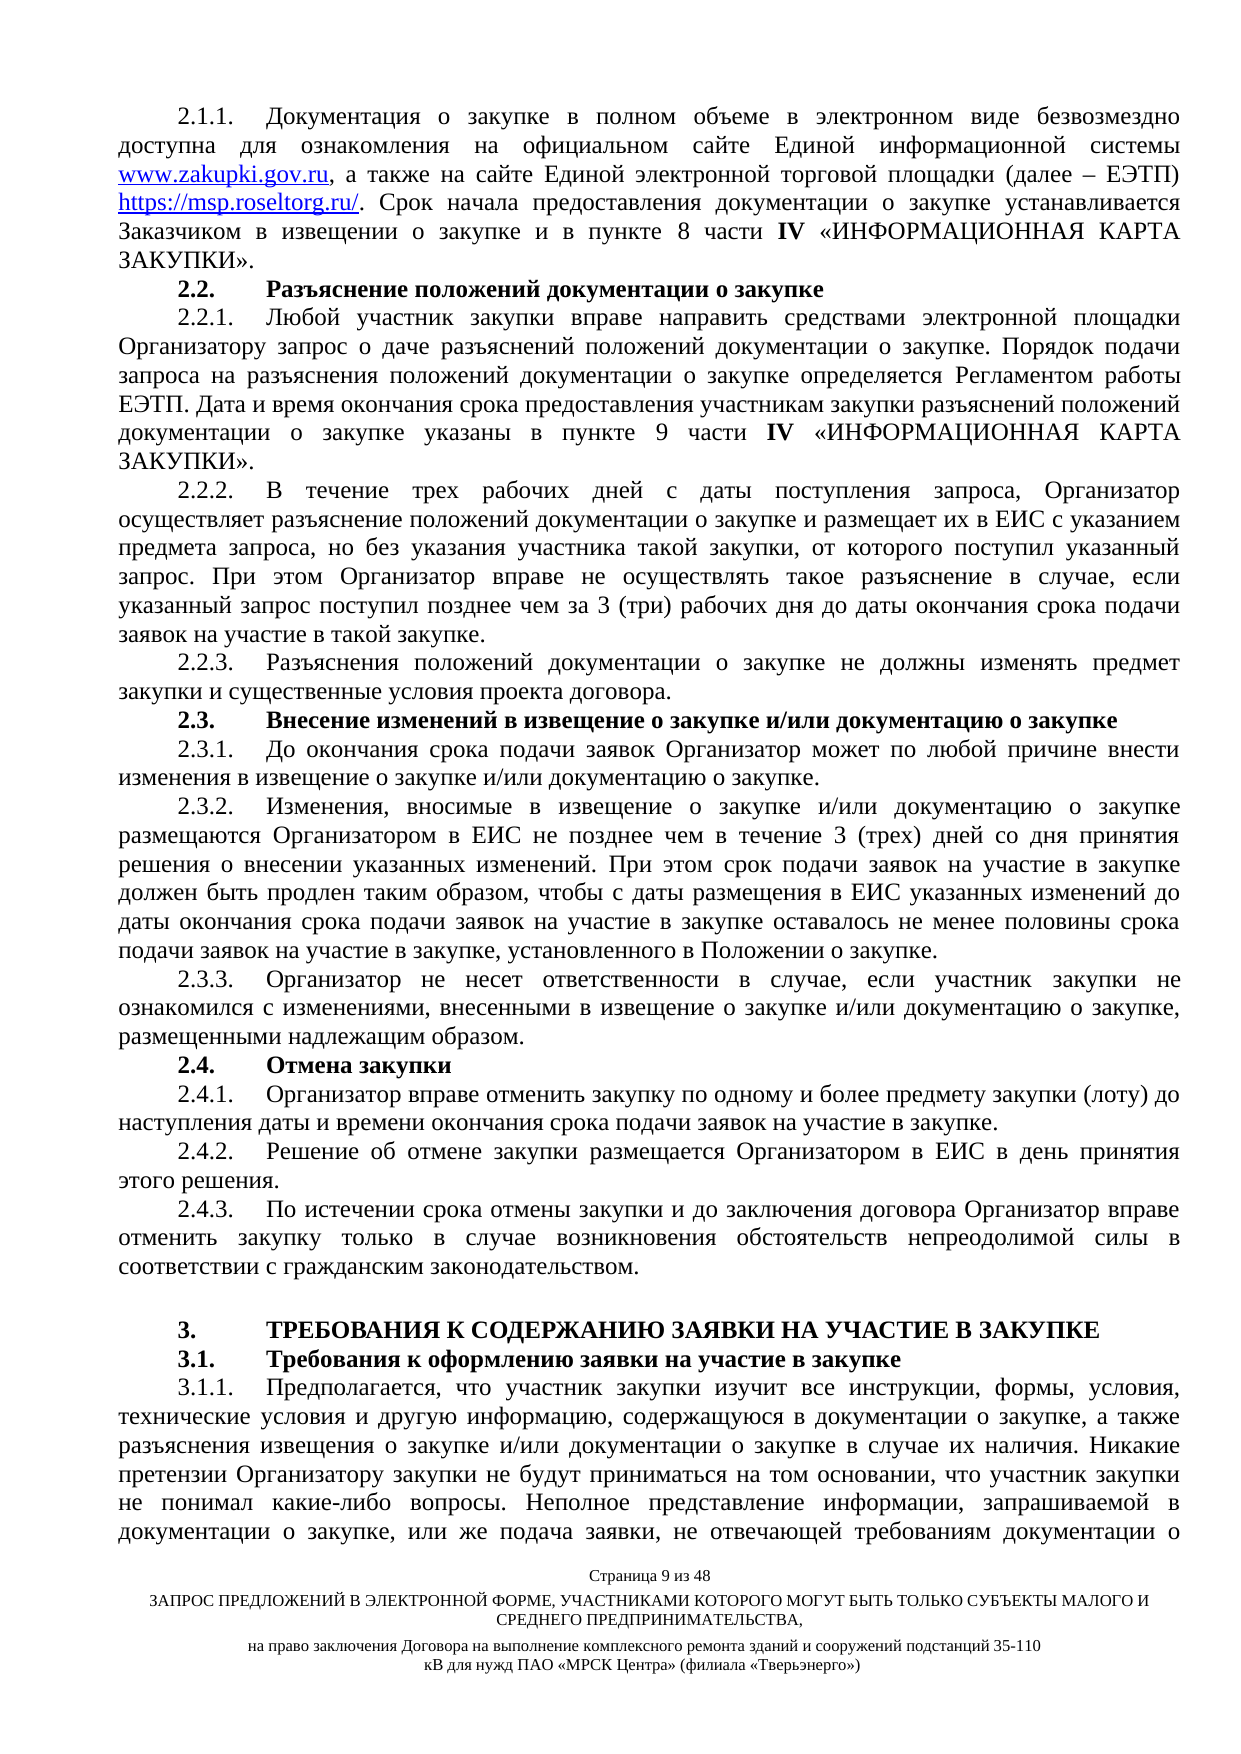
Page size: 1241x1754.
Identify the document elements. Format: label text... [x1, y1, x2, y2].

subtitle По истечении срока отмены закупки и до заключения договора Организатор вправе отменить закупку только в случае возникновения обстоятельств непреодолимой силы в соответствии с гражданским законодательством. [118, 1194, 1181, 1280]
subtitle До окончания срока подачи заявок Организатор может по любой причине внести изменения в извещение о закупке и/или документацию о закупке. [118, 734, 1181, 791]
subtitle Внесение изменений в извещение о закупке и/или документацию о закупке [118, 705, 1181, 734]
subtitle Любой участник закупки вправе направить средствами электронной площадки Организатору запрос о даче разъяснений положений документации о закупке. Порядок подачи запроса на разъяснения положений документации о закупке определяется Регламентом работы ЕЭТП. Дата и время окончания срока предоставления участникам закупки разъяснений положений документации о закупке указаны в пункте 9 части IV «ИНФОРМАЦИОННАЯ КАРТА ЗАКУПКИ». [118, 302, 1181, 475]
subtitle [118, 1372, 1181, 1545]
subtitle Решение об отмене закупки размещается Организатором в ЕИС в день принятия этого решения. [118, 1136, 1181, 1194]
subtitle Организатор вправе отменить закупку по одному и более предмету закупки (лоту) до наступления даты и времени окончания срока подачи заявок на участие в закупке. [118, 1079, 1181, 1136]
subtitle Требования к оформлению заявки на участие в закупке [118, 1344, 1181, 1372]
subtitle ТРЕБОВАНИЯ К СОДЕРЖАНИЮ ЗАЯВКИ НА УЧАСТИЕ В ЗАКУПКЕ [118, 1315, 1181, 1344]
subtitle Отмена закупки [118, 1050, 1181, 1079]
subtitle Организатор не несет ответственности в случае, если участник закупки не ознакомился с изменениями, внесенными в извещение о закупке и/или документацию о закупке, размещенными надлежащим образом. [118, 964, 1181, 1050]
subtitle Изменения, вносимые в извещение о закупке и/или документацию о закупке размещаются Организатором в ЕИС не позднее чем в течение 3 (трех) дней со дня принятия решения о внесении указанных изменений. При этом срок подачи заявок на участие в закупке должен быть продлен таким образом, чтобы с даты размещения в ЕИС указанных изменений до даты окончания срока подачи заявок на участие в закупке оставалось не менее половины срока подачи заявок на участие в закупке, установленного в Положении о закупке. [118, 791, 1181, 964]
subtitle Документация о закупке в полном объеме в электронном виде безвозмездно доступна для ознакомления на официальном сайте Единой информационной системы www.zakupki.gov.ru, а также на сайте Единой электронной торговой площадки (далее – ЕЭТП) https://msp.roseltorg.ru/. Срок начала предоставления документации о закупке устанавливается Заказчиком в извещении о закупке и в пункте 8 части IV «ИНФОРМАЦИОННАЯ КАРТА ЗАКУПКИ». [118, 101, 1181, 274]
subtitle Разъяснение положений документации о закупке [118, 274, 1181, 302]
subtitle Разъяснения положений документации о закупке не должны изменять предмет закупки и существенные условия проекта договора. [118, 647, 1181, 705]
subtitle В течение трех рабочих дней с даты поступления запроса, Организатор осуществляет разъяснение положений документации о закупке и размещает их в ЕИС с указанием предмета запроса, но без указания участника такой закупки, от которого поступил указанный запрос. При этом Организатор вправе не осуществлять такое разъяснение в случае, если указанный запрос поступил позднее чем за 3 (три) рабочих дня до даты окончания срока подачи заявок на участие в такой закупке. [118, 475, 1181, 647]
